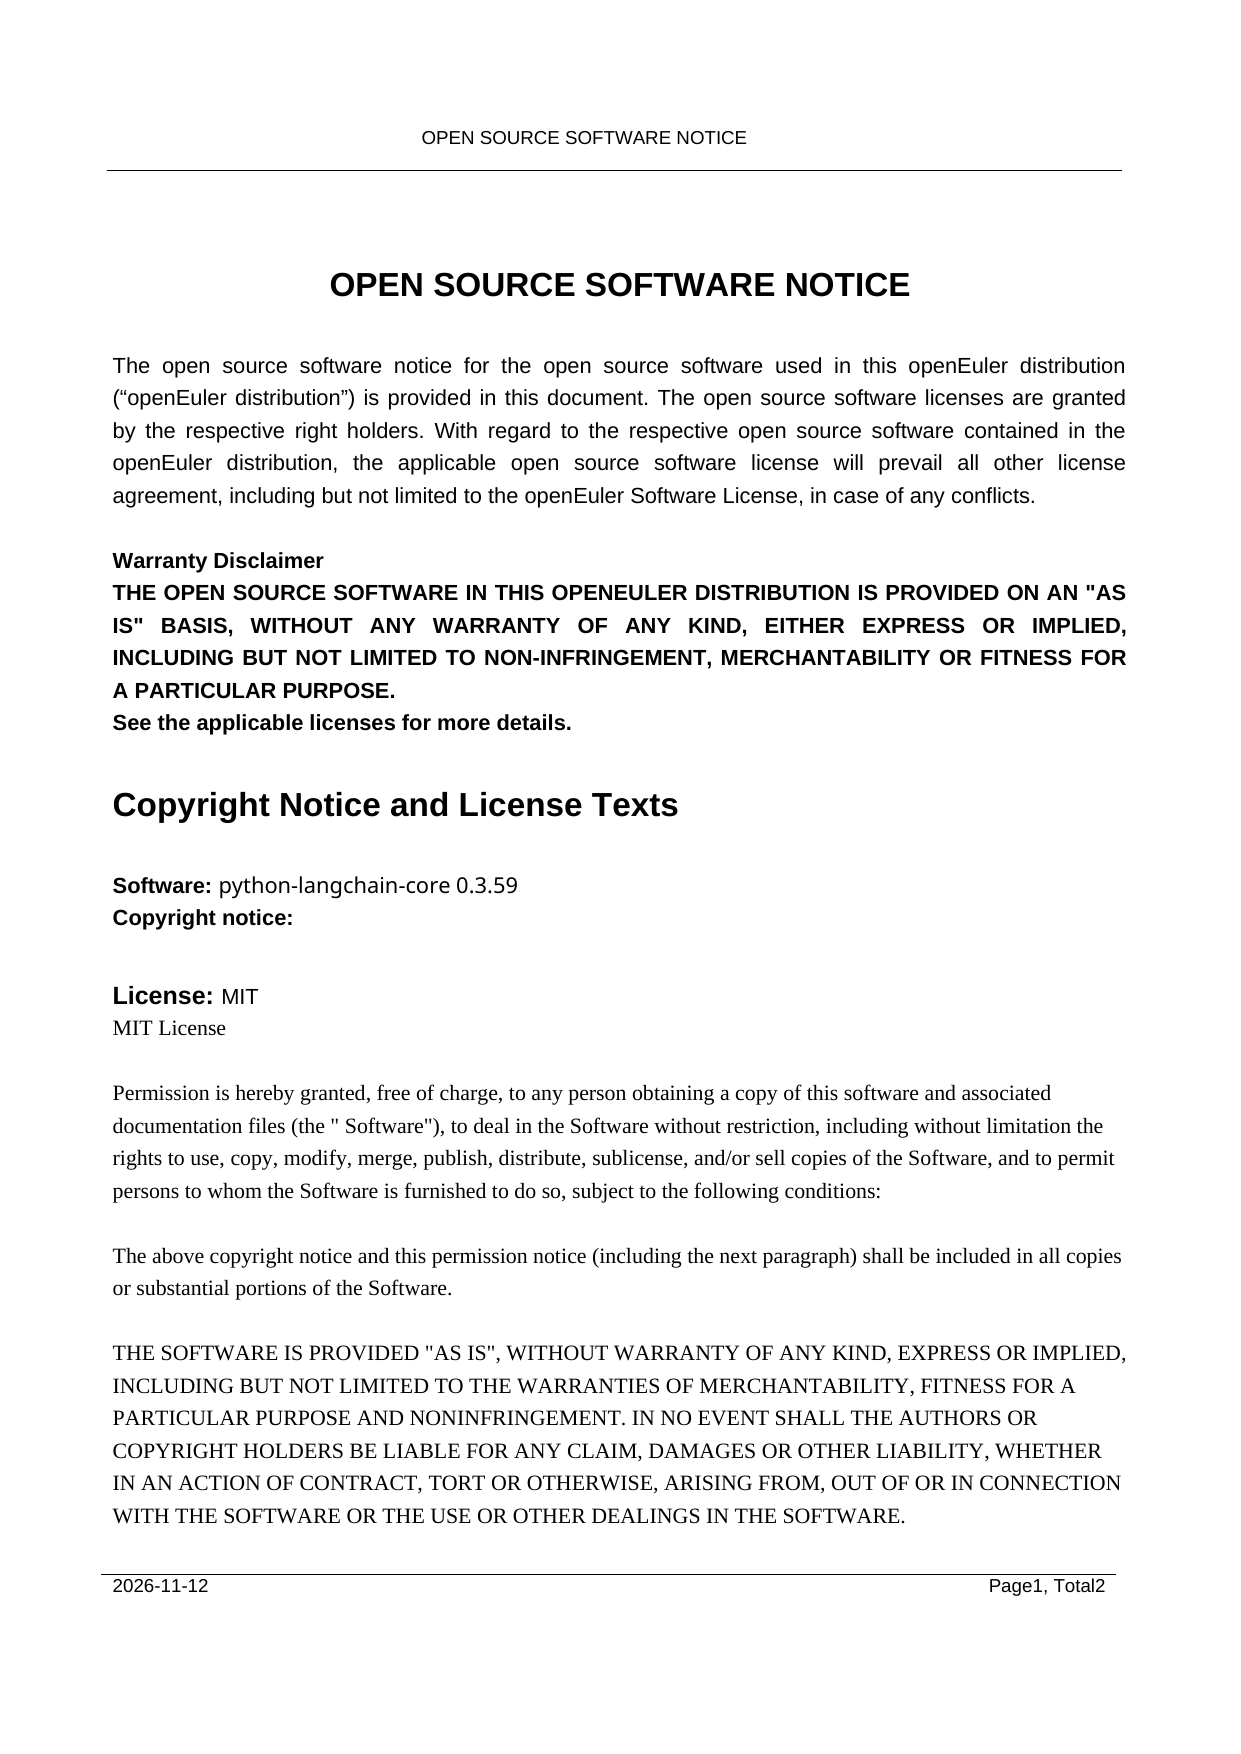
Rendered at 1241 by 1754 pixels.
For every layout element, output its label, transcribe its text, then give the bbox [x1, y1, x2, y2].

text MIT License Permission is hereby granted, free of charge, to any person obtaining a copy of this software and associated documentation files (the " Software"), to deal in the Software without restriction, including without limitation the rights to use, copy, modify, merge, publish, distribute, sublicense, and/or sell copies of the Software, and to permit persons to whom the Software is furnished to do so, subject to the following conditions: The above copyright notice and this permission notice (including the next paragraph) shall be included in all copies or substantial portions of the Software. THE SOFTWARE IS PROVIDED "AS IS", WITHOUT WARRANTY OF ANY KIND, EXPRESS OR IMPLIED, INCLUDING BUT NOT LIMITED TO THE WARRANTIES OF MERCHANTABILITY, FITNESS FOR A PARTICULAR PURPOSE AND NONINFRINGEMENT. IN NO EVENT SHALL THE AUTHORS OR COPYRIGHT HOLDERS BE LIABLE FOR ANY CLAIM, DAMAGES OR OTHER LIABILITY, WHETHER IN AN ACTION OF CONTRACT, TORT OR OTHERWISE, ARISING FROM, OUT OF OR IN CONNECTION WITH THE SOFTWARE OR THE USE OR OTHER DEALINGS IN THE SOFTWARE. [112, 1012, 1128, 1564]
text The open source software notice for the open source software used in this openEuler distribution (“openEuler distribution”) is provided in this document. The open source software licenses are granted by the respective right holders. With regard to the respective open source software contained in the openEuler distribution, the applicable open source software license will prevail all other license agreement, including but not limited to the openEuler Software License, in case of any conflicts. [112, 349, 1128, 511]
text THE OPEN SOURCE SOFTWARE IN THIS OPENEULER DISTRIBUTION IS PROVIDED ON AN "AS IS" BASIS, WITHOUT ANY WARRANTY OF ANY KIND, EITHER EXPRESS OR IMPLIED, INCLUDING BUT NOT LIMITED TO NON-INFRINGEMENT, MERCHANTABILITY OR FITNESS FOR A PARTICULAR PURPOSE. See the applicable licenses for more details. [112, 576, 1128, 739]
text Copyright notice: [112, 901, 1128, 934]
text License: MIT [112, 979, 1128, 1012]
text Copyright Notice and License Texts [112, 771, 1128, 836]
title Software: python-langchain-core 0.3.59 [112, 869, 1128, 901]
text OPEN SOURCE SOFTWARE NOTICE [112, 251, 1128, 316]
text Warranty Disclaimer [112, 544, 1128, 576]
